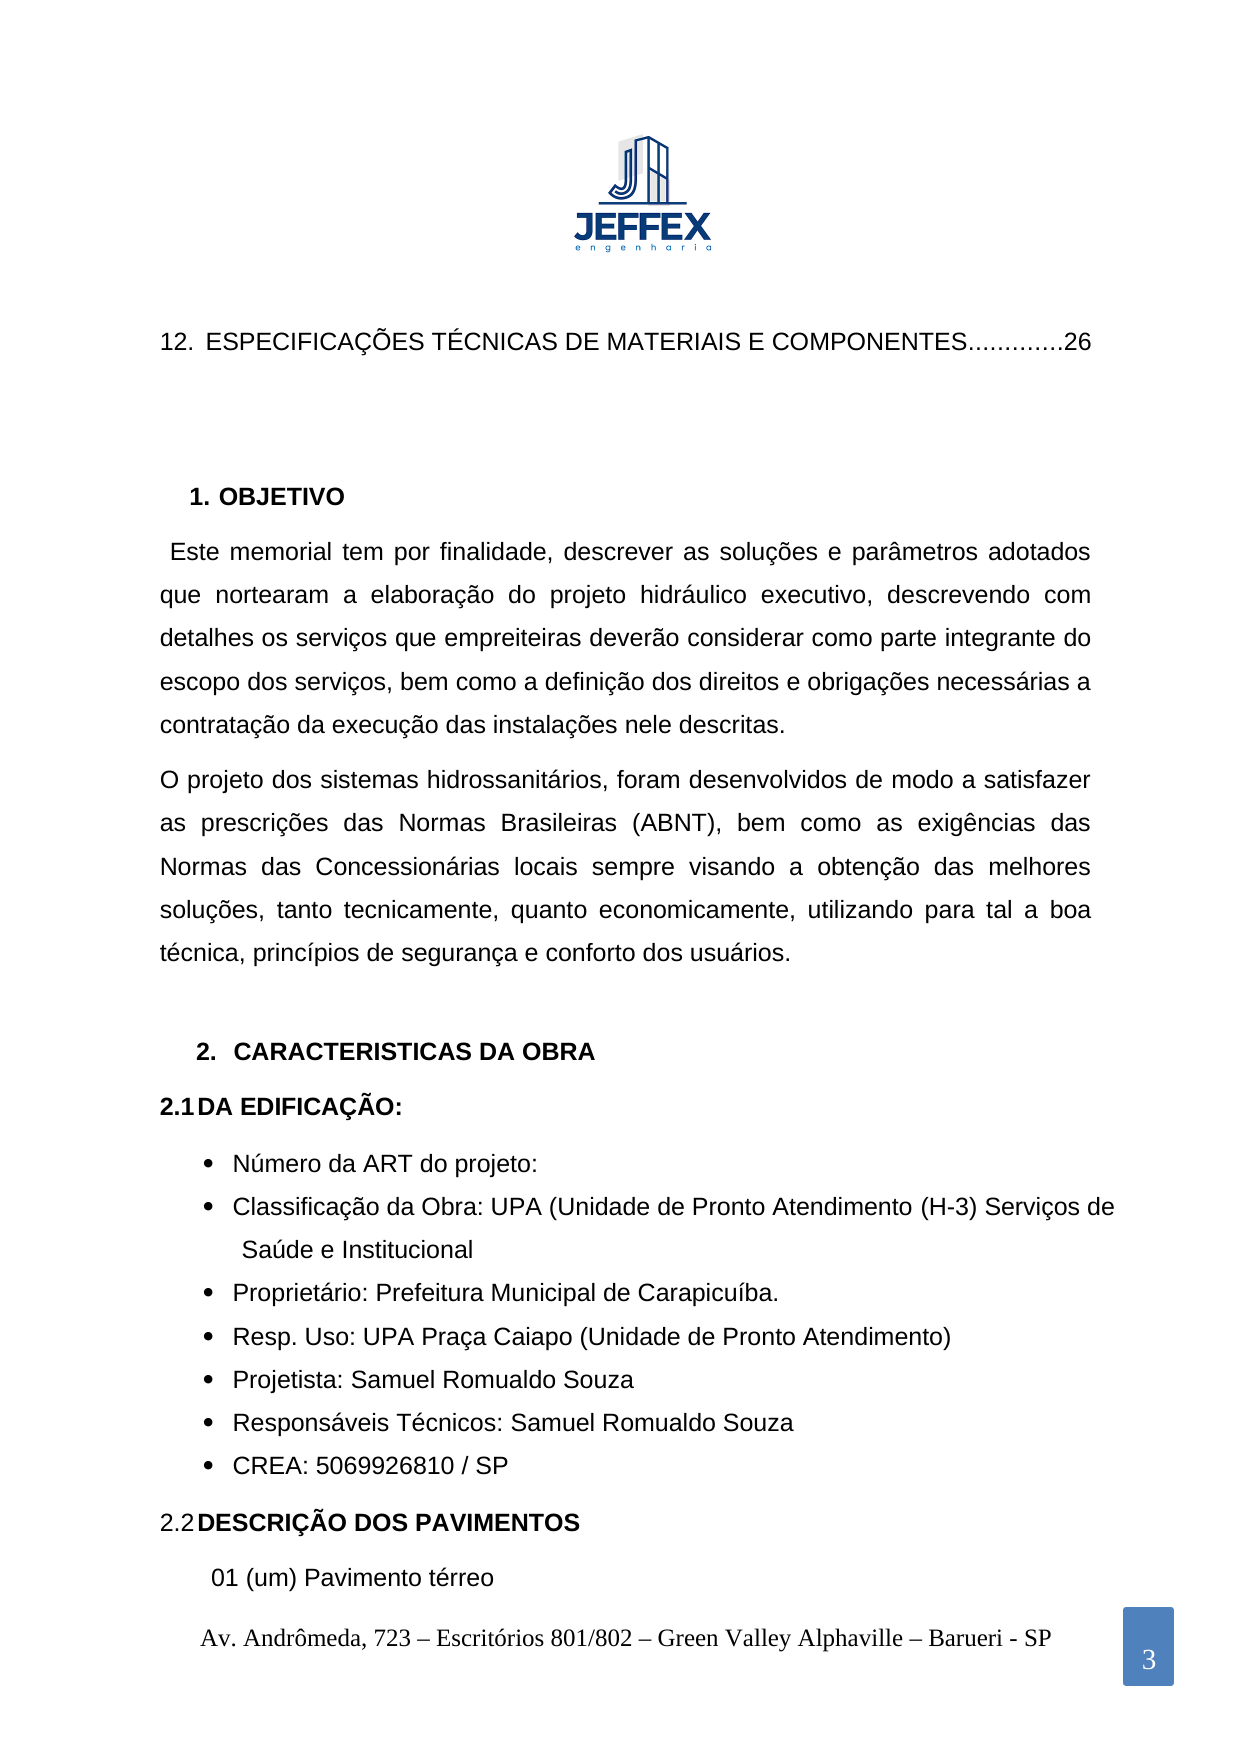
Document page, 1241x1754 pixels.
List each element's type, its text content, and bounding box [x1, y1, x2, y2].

list Proprietário: Prefeitura Municipal de Carapicuíba. [204, 1278, 1005, 1307]
list Resp. Uso: UPA Praça Caiapo (Unidade de Pronto Atendimento) [204, 1321, 1090, 1350]
list Número da ART do projeto: [204, 1149, 1090, 1177]
list Classificação da Obra: UPA (Unidade de Pronto Atendimento (H-3) Serviços de Saúde e Institucional [204, 1192, 1134, 1264]
text Este memorial tem por finalidade, descrever as soluções e parâmetros adotados que nortearam a elaboração do projeto hidráulico executivo, descrevendo com detalhes os serviços que empreiteiras deverão considerar como parte integrante do escopo dos serviços, bem como a definição dos direitos e obrigações necessárias a contratação da execução das instalações nele descritas. [159, 537, 1092, 738]
list CARACTERISTICAS DA OBRA [196, 1037, 1092, 1065]
subtitle OBJETIVO [189, 482, 1092, 510]
list Projetista: Samuel Romualdo Souza [204, 1365, 1090, 1393]
subtitle DESCRIÇÃO DOS PAVIMENTOS [159, 1508, 1005, 1536]
picture [534, 87, 746, 300]
text O projeto dos sistemas hidrossanitários, foram desenvolvidos de modo a satisfazer as prescrições das Normas Brasileiras (ABNT), bem como as exigências das Normas das Concessionárias locais sempre visando a obtenção das melhores soluções, tanto tecnicamente, quanto economicamente, utilizando para tal a boa técnica, princípios de segurança e conforto dos usuários. [159, 765, 1092, 967]
text 01 (um) Pavimento térreo [204, 1563, 1092, 1592]
list Responsáveis Técnicos: Samuel Romualdo Souza [204, 1408, 1005, 1437]
list CREA: 5069926810 / SP [204, 1451, 1005, 1480]
subtitle DA EDIFICAÇÃO: [159, 1092, 1005, 1121]
